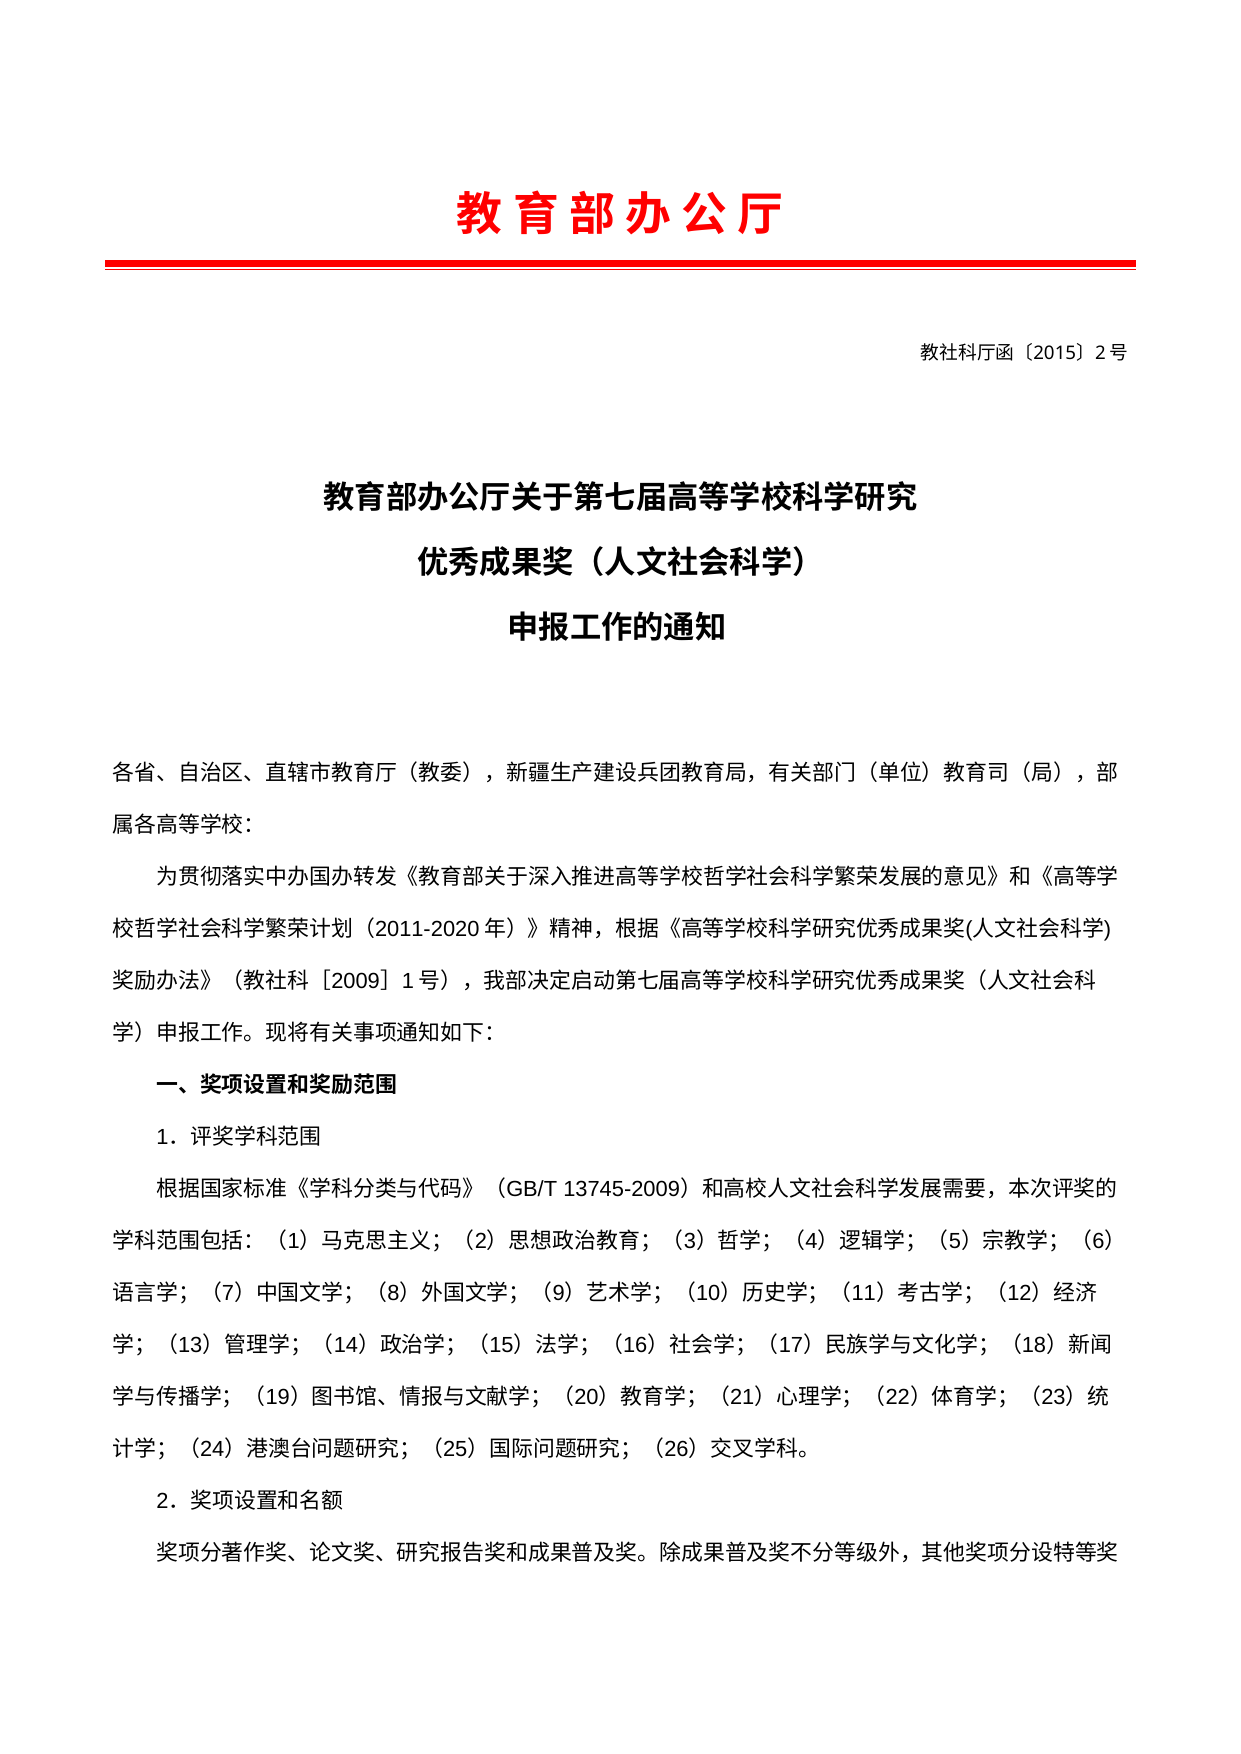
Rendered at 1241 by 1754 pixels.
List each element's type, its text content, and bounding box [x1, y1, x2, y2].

table_header 教社科厅函〔2015〕2号 [112, 270, 1128, 1567]
table_header 教 育 部 办 公 厅 [105, 162, 1136, 259]
table_cell [105, 260, 1136, 267]
